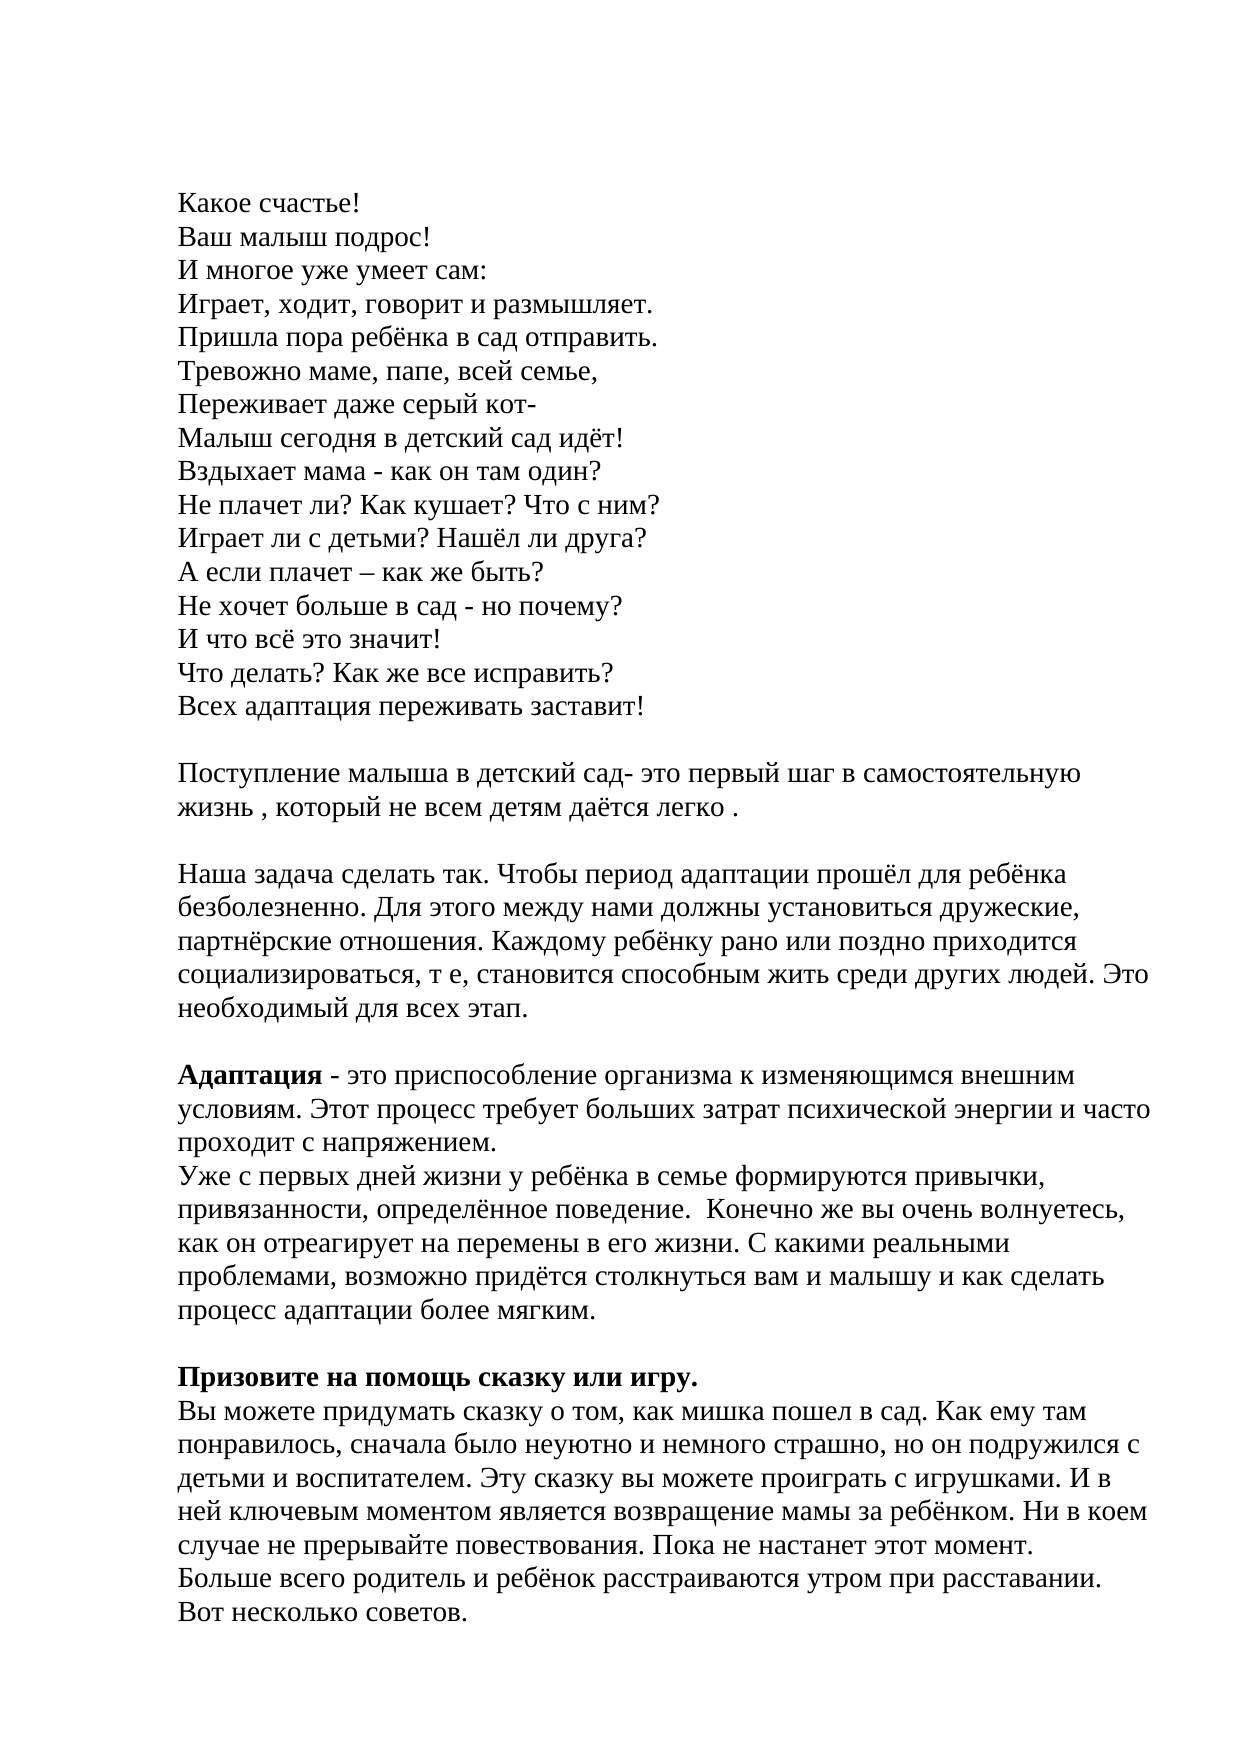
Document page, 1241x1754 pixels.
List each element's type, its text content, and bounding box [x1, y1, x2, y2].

text Играет ли с детьми? Нашёл ли друга? [177, 521, 1152, 554]
text Вздыхает мама - как он там один? [177, 453, 1152, 487]
text Тревожно маме, папе, всей семье, [177, 353, 1152, 386]
text Что делать? Как же все исправить? [177, 655, 1152, 688]
text Переживает даже серый кот- [177, 386, 1152, 420]
text Поступление малыша в детский сад- это первый шаг в самостоятельную жизнь , который не всем детям даётся легко . [177, 755, 1152, 822]
text Адаптация - это приспособление организма к изменяющимся внешним условиям. Этот процесс требует больших затрат психической энергии и часто проходит с напряжением. [177, 1057, 1152, 1158]
text Всех адаптация переживать заставит! [177, 688, 1152, 722]
text Играет, ходит, говорит и размышляет. [177, 286, 1152, 319]
text Вы можете придумать сказку о том, как мишка пошел в сад. Как ему там понравилось, сначала было неуютно и немного страшно, но он подружился с детьми и воспитателем. Эту сказку вы можете проиграть с игрушками. И в ней ключевым моментом является возвращение мамы за ребёнком. Ни в коем случае не прерывайте повествования. Пока не настанет этот момент. [177, 1393, 1152, 1560]
text И что всё это значит! [177, 621, 1152, 655]
text Пришла пора ребёнка в сад отправить. [177, 319, 1152, 353]
text Уже с первых дней жизни у ребёнка в семье формируются привычки, привязанности, определённое поведение. Конечно же вы очень волнуетесь, как он отреагирует на перемены в его жизни. С какими реальными проблемами, возможно придётся столкнуться вам и малышу и как сделать процесс адаптации более мягким. [177, 1158, 1152, 1326]
text Призовите на помощь сказку или игру. [177, 1359, 1152, 1393]
text Больше всего родитель и ребёнок расстраиваются утром при расставании. Вот несколько советов. [177, 1560, 1152, 1627]
text Не хочет больше в сад - но почему? [177, 588, 1152, 621]
text И многое уже умеет сам: [177, 252, 1152, 286]
text Не плачет ли? Как кушает? Что с ним? [177, 487, 1152, 521]
text А если плачет – как же быть? [177, 554, 1152, 588]
text Ваш малыш подрос! [177, 219, 1152, 252]
text Наша задача сделать так. Чтобы период адаптации прошёл для ребёнка безболезненно. Для этого между нами должны установиться дружеские, партнёрские отношения. Каждому ребёнку рано или поздно приходится социализироваться, т е, становится способным жить среди других людей. Это необходимый для всех этап. [177, 856, 1152, 1024]
text Какое счастье! [177, 185, 1152, 219]
text Малыш сегодня в детский сад идёт! [177, 420, 1152, 453]
